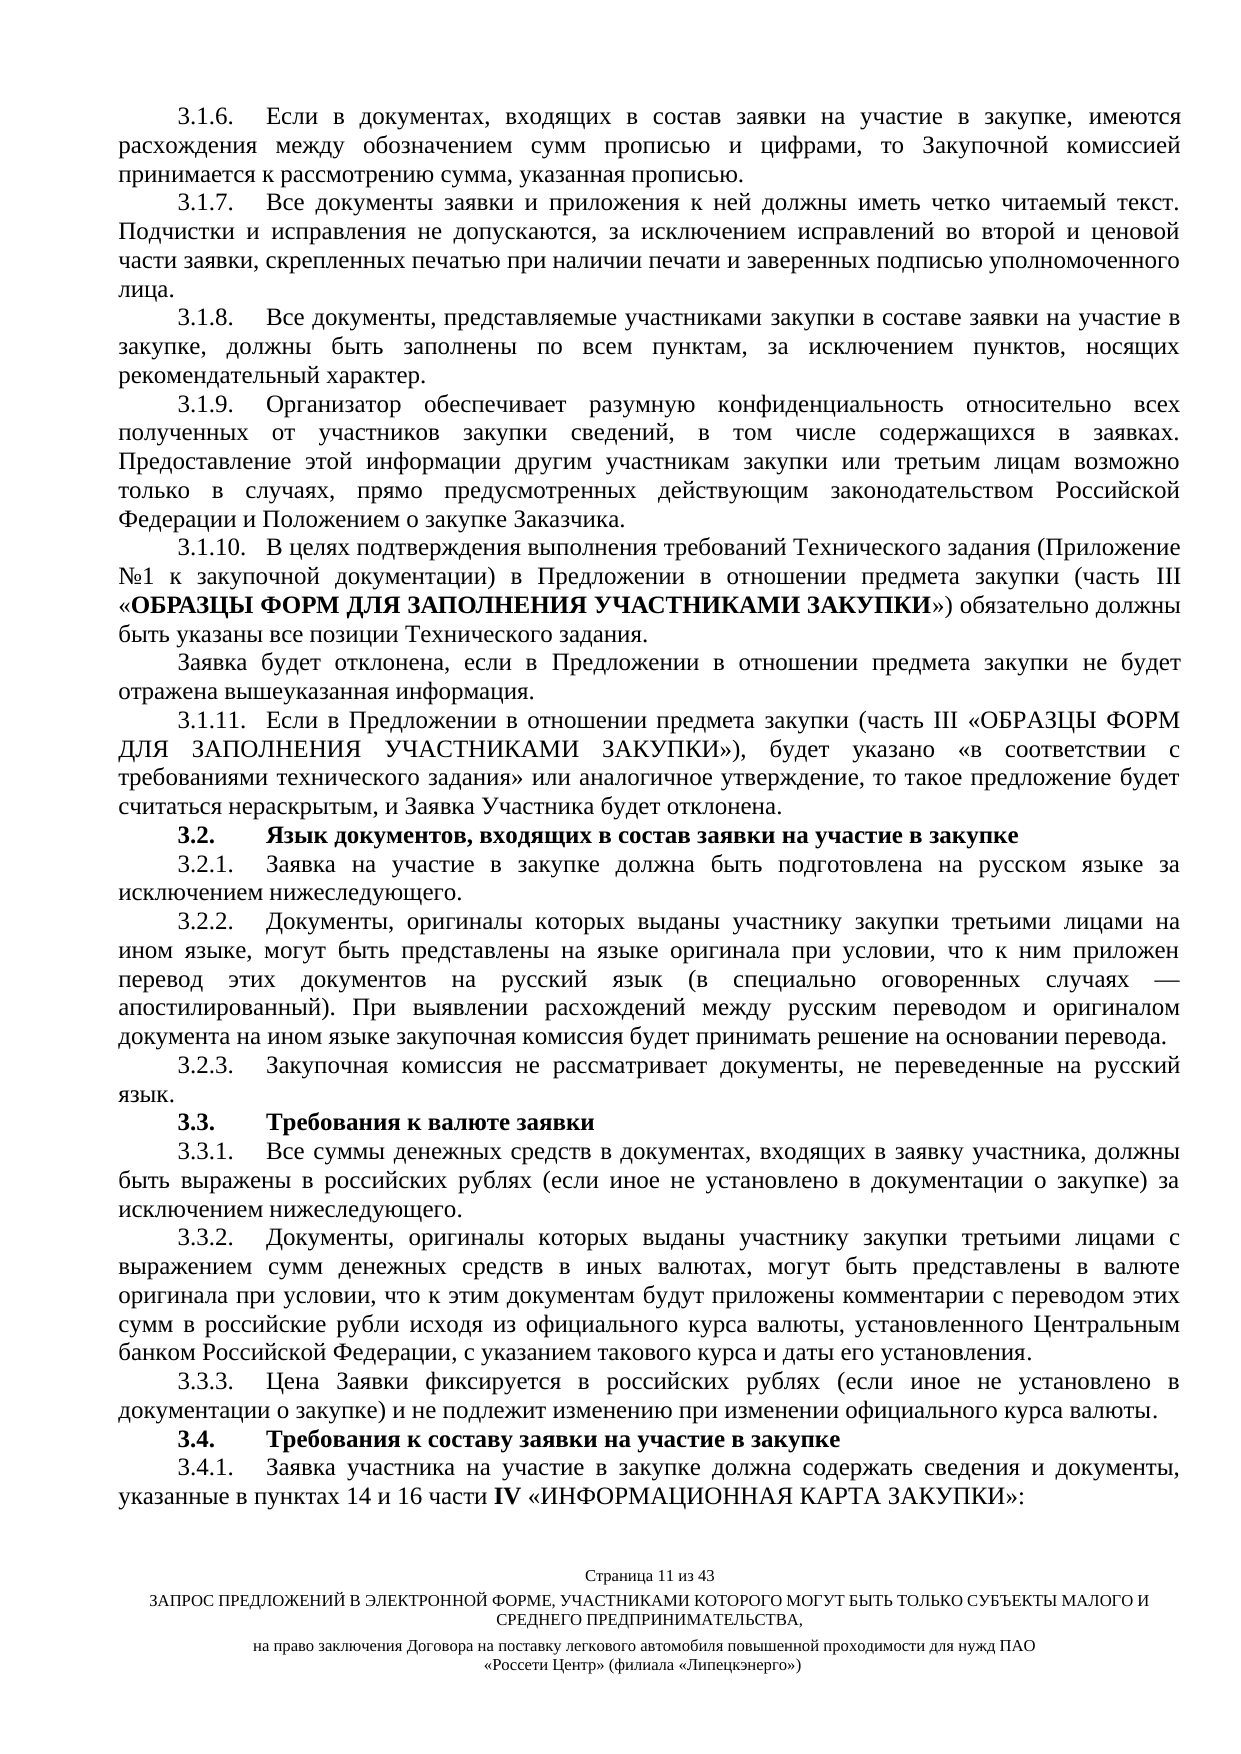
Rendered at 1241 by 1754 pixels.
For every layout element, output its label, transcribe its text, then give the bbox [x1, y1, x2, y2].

subtitle Заявка участника на участие в закупке должна содержать сведения и документы, указанные в пунктах 14 и 16 части IV «ИНФОРМАЦИОННАЯ КАРТА ЗАКУПКИ»: [118, 1452, 1181, 1510]
subtitle Заявка на участие в закупке должна быть подготовлена на русском языке за исключением нижеследующего. [118, 849, 1181, 906]
subtitle Организатор обеспечивает разумную конфиденциальность относительно всех полученных от участников закупки сведений, в том числе содержащихся в заявках. Предоставление этой информации другим участникам закупки или третьим лицам возможно только в случаях, прямо предусмотренных действующим законодательством Российской Федерации и Положением о закупке Заказчика. [118, 389, 1181, 532]
subtitle Язык документов, входящих в состав заявки на участие в закупке [118, 820, 1181, 849]
subtitle Все документы, представляемые участниками закупки в составе заявки на участие в закупке, должны быть заполнены по всем пунктам, за исключением пунктов, носящих рекомендательный характер. [118, 302, 1181, 389]
subtitle Все суммы денежных средств в документах, входящих в заявку участника, должны быть выражены в российских рублях (если иное не установлено в документации о закупке) за исключением нижеследующего. [118, 1136, 1181, 1222]
subtitle Цена Заявки фиксируется в российских рублях (если иное не установлено в документации о закупке) и не подлежит изменению при изменении официального курса валюты. [118, 1366, 1181, 1424]
subtitle Документы, оригиналы которых выданы участнику закупки третьими лицами с выражением сумм денежных средств в иных валютах, могут быть представлены в валюте оригинала при условии, что к этим документам будут приложены комментарии с переводом этих сумм в российские рубли исходя из официального курса валюты, установленного Центральным банком Российской Федерации, с указанием такового курса и даты его установления. [118, 1222, 1181, 1366]
subtitle Требования к валюте заявки [118, 1107, 1181, 1136]
subtitle Документы, оригиналы которых выданы участнику закупки третьими лицами на ином языке, могут быть представлены на языке оригинала при условии, что к ним приложен перевод этих документов на русский язык (в специально оговоренных случаях — апостилированный). При выявлении расхождений между русским переводом и оригиналом документа на ином языке закупочная комиссия будет принимать решение на основании перевода. [118, 906, 1181, 1050]
subtitle В целях подтверждения выполнения требований Технического задания (Приложение №1 к закупочной документации) в Предложении в отношении предмета закупки (часть III «ОБРАЗЦЫ ФОРМ ДЛЯ ЗАПОЛНЕНИЯ УЧАСТНИКАМИ ЗАКУПКИ») обязательно должны быть указаны все позиции Технического задания. [118, 532, 1181, 647]
subtitle Если в документах, входящих в состав заявки на участие в закупке, имеются расхождения между обозначением сумм прописью и цифрами, то Закупочной комиссией принимается к рассмотрению сумма, указанная прописью. [118, 101, 1181, 187]
subtitle Если в Предложении в отношении предмета закупки (часть III «ОБРАЗЦЫ ФОРМ ДЛЯ ЗАПОЛНЕНИЯ УЧАСТНИКАМИ ЗАКУПКИ»), будет указано «в соответствии с требованиями технического задания» или аналогичное утверждение, то такое предложение будет считаться нераскрытым, и Заявка Участника будет отклонена. [118, 705, 1181, 820]
subtitle Все документы заявки и приложения к ней должны иметь четко читаемый текст. Подчистки и исправления не допускаются, за исключением исправлений во второй и ценовой части заявки, скрепленных печатью при наличии печати и заверенных подписью уполномоченного лица. [118, 187, 1181, 302]
subtitle Требования к составу заявки на участие в закупке [118, 1424, 1181, 1452]
subtitle Закупочная комиссия не рассматривает документы, не переведенные на русский язык. [118, 1050, 1181, 1107]
subtitle Заявка будет отклонена, если в Предложении в отношении предмета закупки не будет отражена вышеуказанная информация. [118, 647, 1181, 705]
